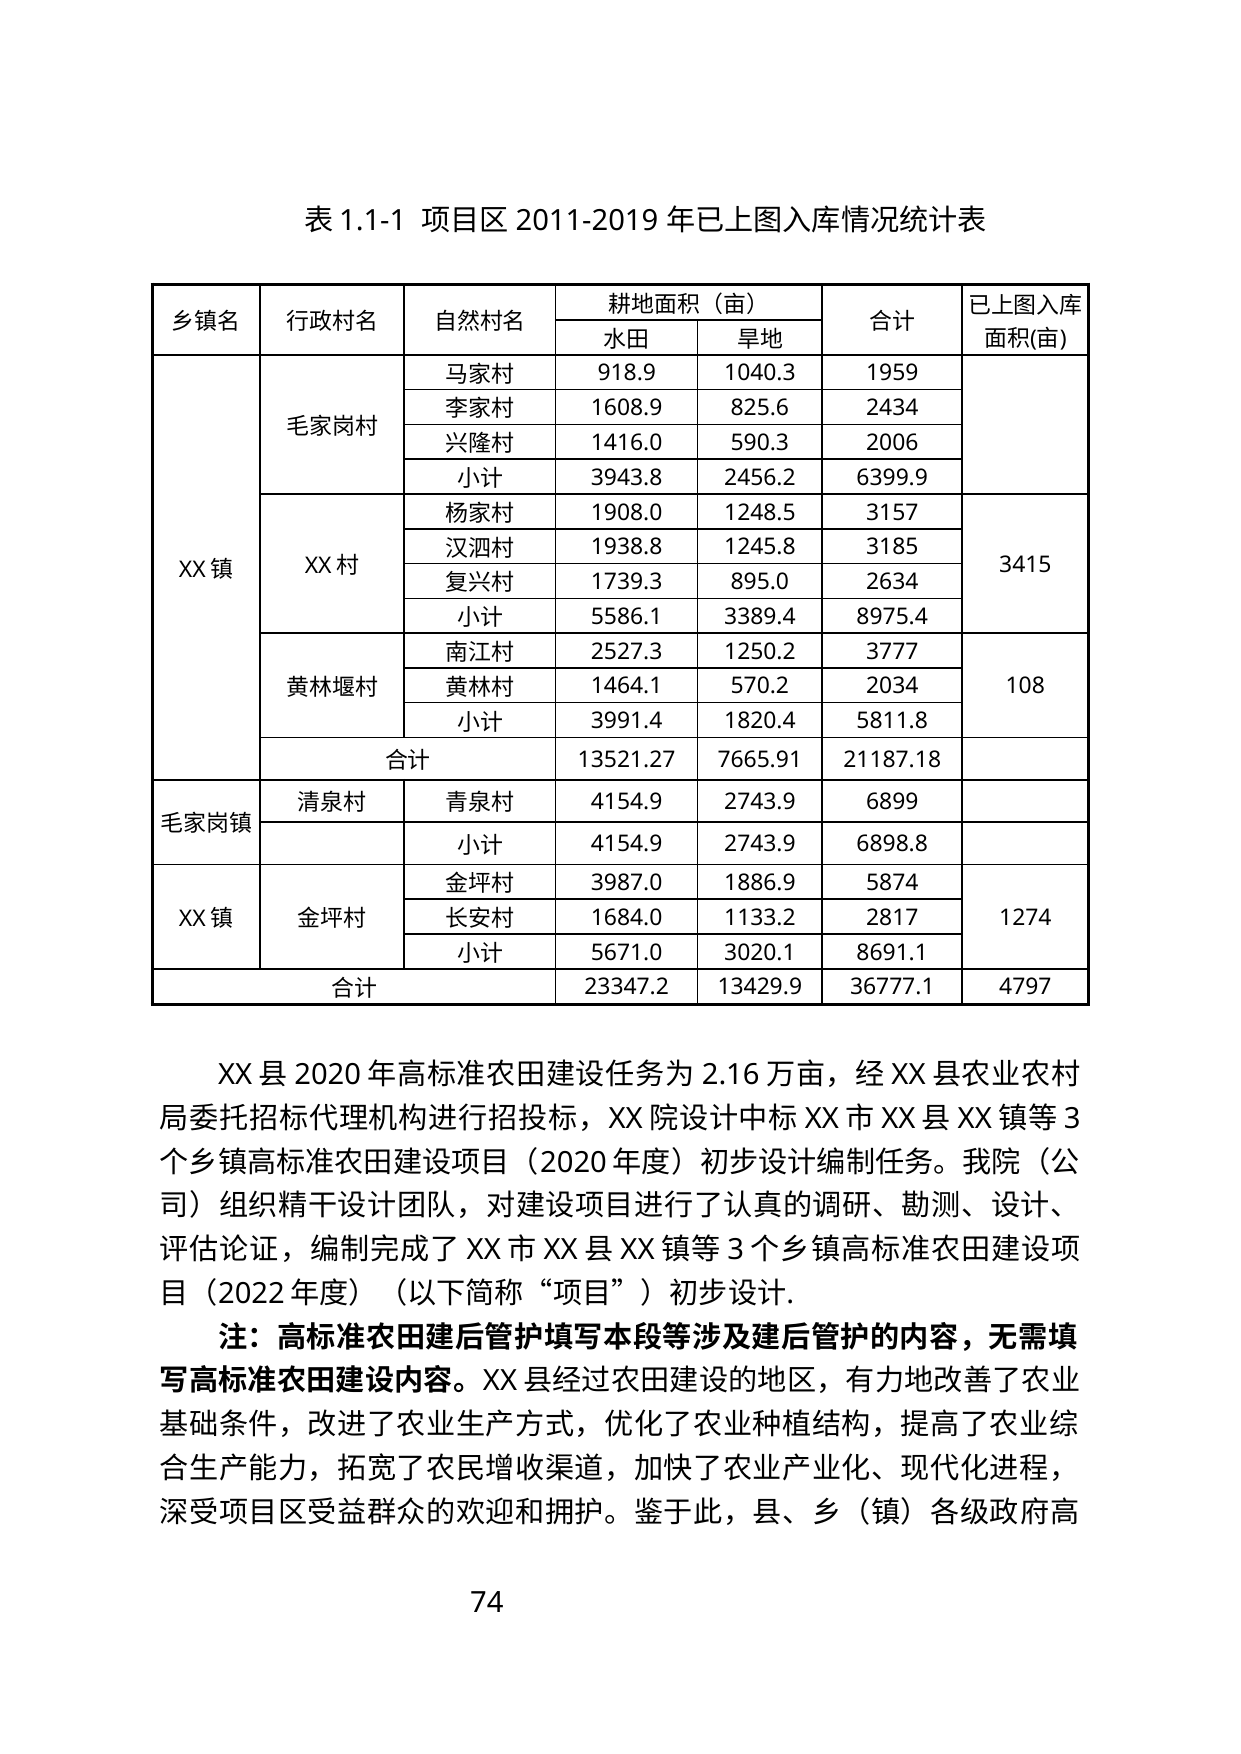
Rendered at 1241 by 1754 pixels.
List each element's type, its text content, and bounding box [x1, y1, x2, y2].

table_cell 7665.91 [698, 738, 821, 779]
table_cell 5811.8 [823, 703, 961, 737]
table_header 耕地面积（亩） [556, 286, 821, 319]
table_cell 毛家岗镇 [154, 781, 259, 863]
table_cell 3943.8 [556, 460, 697, 493]
table_cell [963, 356, 1087, 493]
table_cell 南江村 [405, 634, 555, 667]
table_cell 1938.8 [556, 530, 697, 563]
table_cell [963, 823, 1087, 863]
table_cell 复兴村 [405, 564, 555, 597]
table_cell 8975.4 [823, 599, 961, 632]
table_cell 小计 [405, 460, 555, 493]
table_cell 1886.9 [698, 865, 821, 898]
text XX县2020年高标准农田建设任务为2.16万亩，经XX县农业农村局委托招标代理机构进行招投标，XX院设计中标XX市XX县XX镇等3个乡镇高标准农田建设项目（2020年度）初步设计编制任务。我院（公司）组织精干设计团队，对建设项目进行了认真的调研、勘测、设计、评估论证，编制完成了XX市XX县XX镇等3个乡镇高标准农田建设项目（2022年度）（以下简称“项目”）初步设计. [159, 1049, 1081, 1312]
table_cell 6399.9 [823, 460, 961, 493]
table_cell 合计 [154, 970, 555, 1003]
table_cell 小计 [405, 823, 555, 863]
table_cell 1608.9 [556, 390, 697, 423]
table_cell 黄林村 [405, 669, 555, 702]
table_cell 1684.0 [556, 900, 697, 933]
table_header 自然村名 [405, 286, 555, 354]
table_cell 36777.1 [823, 970, 961, 1003]
table_header 已上图入库面积(亩) [963, 286, 1087, 354]
table_cell 5671.0 [556, 935, 697, 968]
table_cell 8691.1 [823, 935, 961, 968]
table_cell 895.0 [698, 564, 821, 597]
table_cell [261, 823, 403, 863]
table_cell 6898.8 [823, 823, 961, 863]
table_cell 3185 [823, 530, 961, 563]
table_cell 1416.0 [556, 425, 697, 458]
table_cell 2006 [823, 425, 961, 458]
table_cell [963, 738, 1087, 779]
table_cell 1248.5 [698, 495, 821, 528]
table_cell 李家村 [405, 390, 555, 423]
table_cell 918.9 [556, 356, 697, 389]
table_cell 小计 [405, 599, 555, 632]
table_cell 825.6 [698, 390, 821, 423]
table_cell 清泉村 [261, 781, 403, 821]
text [159, 1312, 1081, 1531]
table_cell 21187.18 [823, 738, 961, 779]
table_cell 2743.9 [698, 781, 821, 821]
table_header 乡镇名 [154, 286, 259, 354]
table_cell 马家村 [405, 356, 555, 389]
table_cell 4797 [963, 970, 1087, 1003]
table_cell 3777 [823, 634, 961, 667]
table_cell 1133.2 [698, 900, 821, 933]
table_cell 4154.9 [556, 781, 697, 821]
table_cell 5874 [823, 865, 961, 898]
table_cell 570.2 [698, 669, 821, 702]
table_cell 23347.2 [556, 970, 697, 1003]
table_header 行政村名 [261, 286, 403, 354]
table_cell 1250.2 [698, 634, 821, 667]
table_cell 青泉村 [405, 781, 555, 821]
table_cell 2743.9 [698, 823, 821, 863]
table_cell 水田 [556, 321, 697, 354]
table_cell 黄林堰村 [261, 634, 403, 737]
table_cell 2034 [823, 669, 961, 702]
table_cell [963, 781, 1087, 821]
table_cell 1464.1 [556, 669, 697, 702]
table_cell 5586.1 [556, 599, 697, 632]
table_cell 金坪村 [261, 865, 403, 968]
table_cell 1908.0 [556, 495, 697, 528]
table_cell 4154.9 [556, 823, 697, 863]
table_cell 2456.2 [698, 460, 821, 493]
table_cell 长安村 [405, 900, 555, 933]
table_cell 13429.9 [698, 970, 821, 1003]
table_cell XX镇 [154, 356, 259, 779]
table_cell 2434 [823, 390, 961, 423]
table_cell 毛家岗村 [261, 356, 403, 493]
table_cell 兴隆村 [405, 425, 555, 458]
table_cell 1739.3 [556, 564, 697, 597]
table_cell 6899 [823, 781, 961, 821]
table_cell 13521.27 [556, 738, 697, 779]
table_cell 2817 [823, 900, 961, 933]
table_cell 小计 [405, 935, 555, 968]
table_cell 3389.4 [698, 599, 821, 632]
table_cell 1959 [823, 356, 961, 389]
table_cell 3991.4 [556, 703, 697, 737]
table_cell 1040.3 [698, 356, 821, 389]
table_cell 3157 [823, 495, 961, 528]
table_cell XX镇 [154, 865, 259, 968]
table_cell 2527.3 [556, 634, 697, 667]
table_cell 1820.4 [698, 703, 821, 737]
table_cell 3020.1 [698, 935, 821, 968]
table_cell 小计 [405, 703, 555, 737]
table_cell 1274 [963, 865, 1087, 968]
table_cell 合计 [261, 738, 555, 779]
table_cell 1245.8 [698, 530, 821, 563]
table_cell 杨家村 [405, 495, 555, 528]
table_cell 3987.0 [556, 865, 697, 898]
table_cell 3415 [963, 495, 1087, 632]
table_cell XX村 [261, 495, 403, 632]
table_header 合计 [823, 286, 961, 354]
table_cell 汉泗村 [405, 530, 555, 563]
table_cell 590.3 [698, 425, 821, 458]
table_cell 108 [963, 634, 1087, 737]
text 表1.1-1 项目区 2011-2019 年已上图入库情况统计表 [159, 195, 1081, 239]
table_cell 金坪村 [405, 865, 555, 898]
table_cell 旱地 [698, 321, 821, 354]
table_cell 2634 [823, 564, 961, 597]
